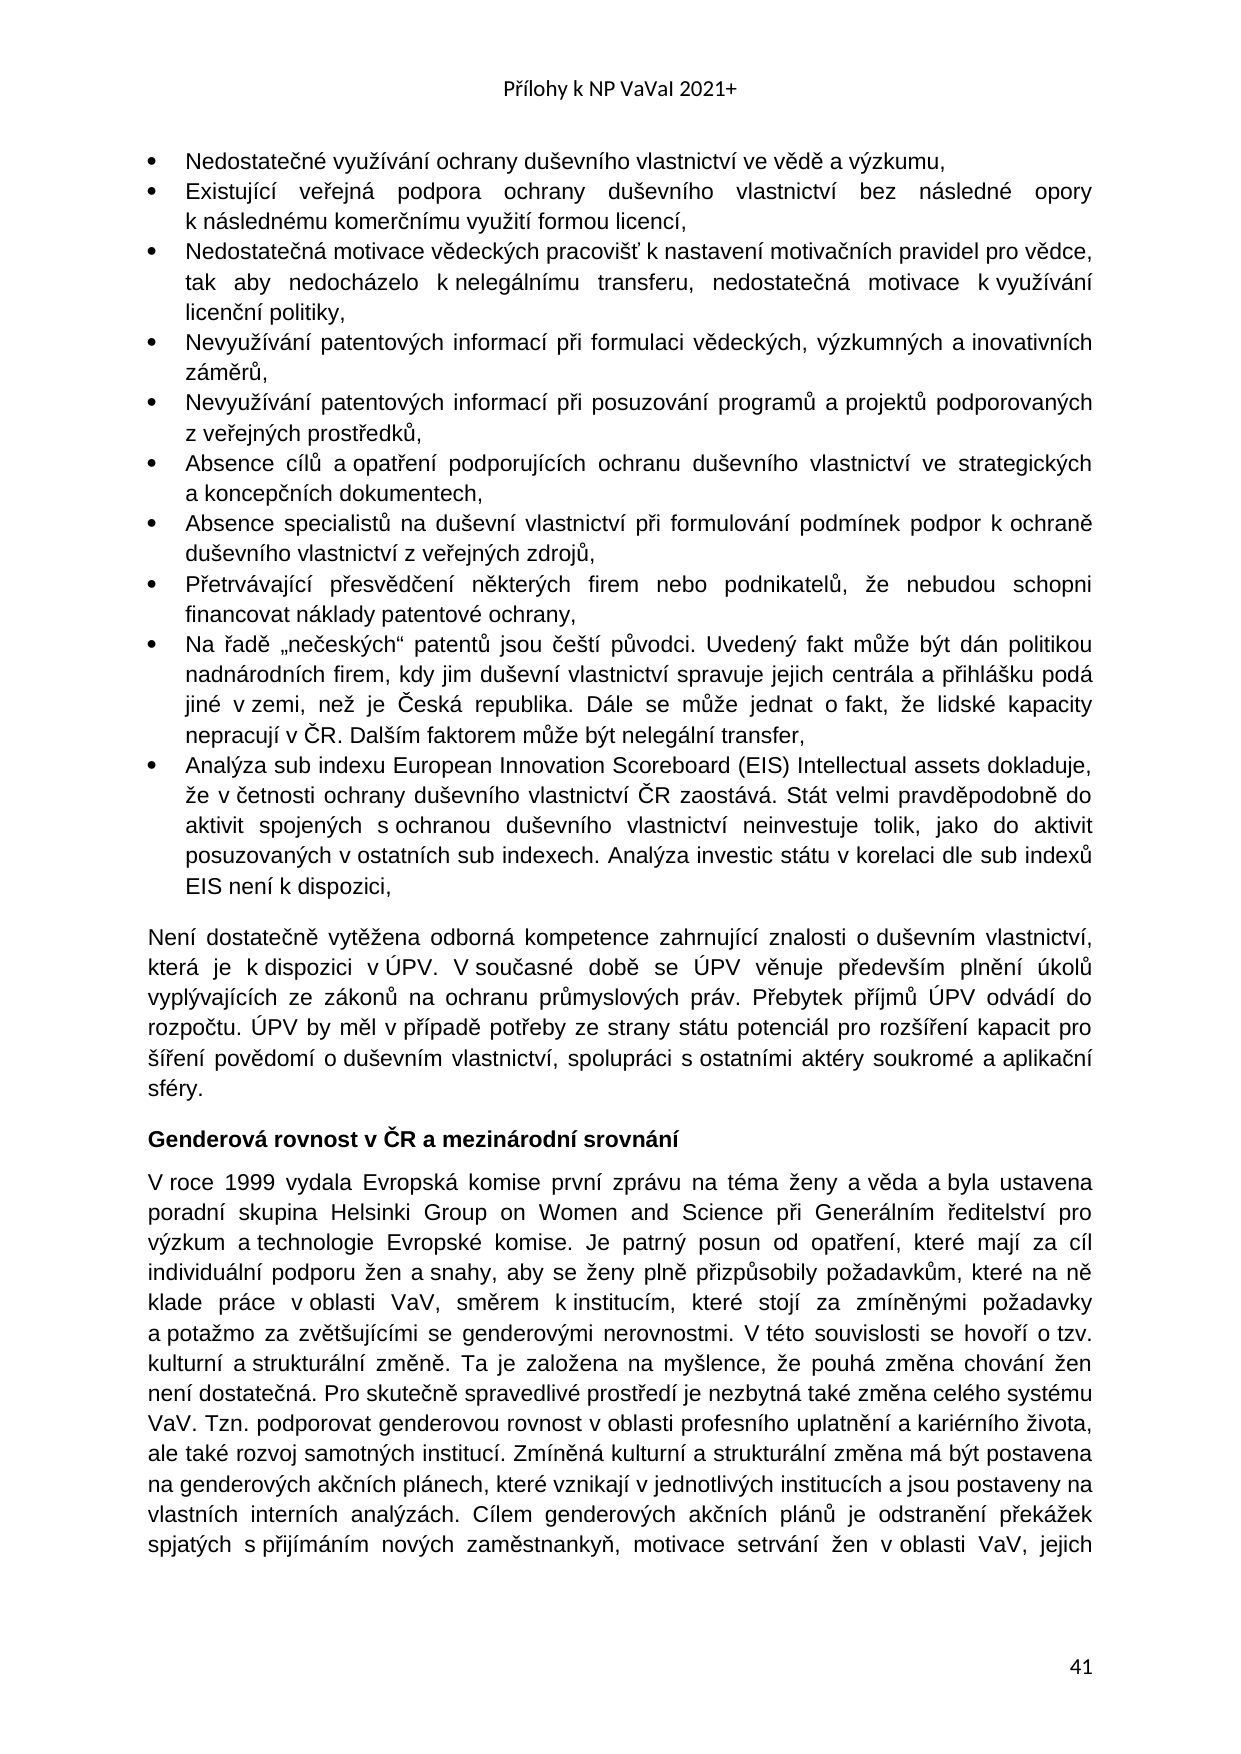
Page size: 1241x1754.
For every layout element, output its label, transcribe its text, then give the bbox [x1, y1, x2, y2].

list Analýza sub indexu European Innovation Scoreboard (EIS) Intellectual assets dokladuje, že v četnosti ochrany duševního vlastnictví ČR zaostává. Stát velmi pravděpodobně do aktivit spojených s ochranou duševního vlastnictví neinvestuje tolik, jako do aktivit posuzovaných v ostatních sub indexech. Analýza investic státu v korelaci dle sub indexů EIS není k dispozici, [148, 752, 1093, 899]
list Nedostatečná motivace vědeckých pracovišť k nastavení motivačních pravidel pro vědce, tak aby nedocházelo k nelegálnímu transferu, nedostatečná motivace k využívání licenční politiky, [148, 238, 1093, 325]
list Přetrvávající přesvědčení některých firem nebo podnikatelů, že nebudou schopni financovat náklady patentové ochrany, [148, 571, 1093, 627]
list Nevyužívání patentových informací při formulaci vědeckých, výzkumných a inovativních záměrů, [148, 329, 1093, 385]
list Genderová rovnost v ČR a mezinárodní srovnání [148, 1126, 1093, 1152]
list Existující veřejná podpora ochrany duševního vlastnictví bez následné opory k následnému komerčnímu využití formou licencí, [148, 178, 1093, 234]
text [148, 1168, 1093, 1557]
list Nedostatečné využívání ochrany duševního vlastnictví ve vědě a výzkumu, [148, 148, 1093, 174]
list Nevyužívání patentových informací při posuzování programů a projektů podporovaných z veřejných prostředků, [148, 389, 1093, 446]
list Absence cílů a opatření podporujících ochranu duševního vlastnictví ve strategických a koncepčních dokumentech, [148, 450, 1093, 506]
list Na řadě „nečeských“ patentů jsou čeští původci. Uvedený fakt může být dán politikou nadnárodních firem, kdy jim duševní vlastnictví spravuje jejich centrála a přihlášku podá jiné v zemi, než je Česká republika. Dále se může jednat o fakt, že lidské kapacity nepracují v ČR. Dalším faktorem může být nelegální transfer, [148, 631, 1093, 748]
list Absence specialistů na duševní vlastnictví při formulování podmínek podpor k ochraně duševního vlastnictví z veřejných zdrojů, [148, 510, 1093, 567]
text Není dostatečně vytěžena odborná kompetence zahrnující znalosti o duševním vlastnictví, která je k dispozici v ÚPV. V současné době se ÚPV věnuje především plnění úkolů vyplývajících ze zákonů na ochranu průmyslových práv. Přebytek příjmů ÚPV odvádí do rozpočtu. ÚPV by měl v případě potřeby ze strany státu potenciál pro rozšíření kapacit pro šíření povědomí o duševním vlastnictví, spolupráci s ostatními aktéry soukromé a aplikační sféry. [148, 924, 1093, 1101]
